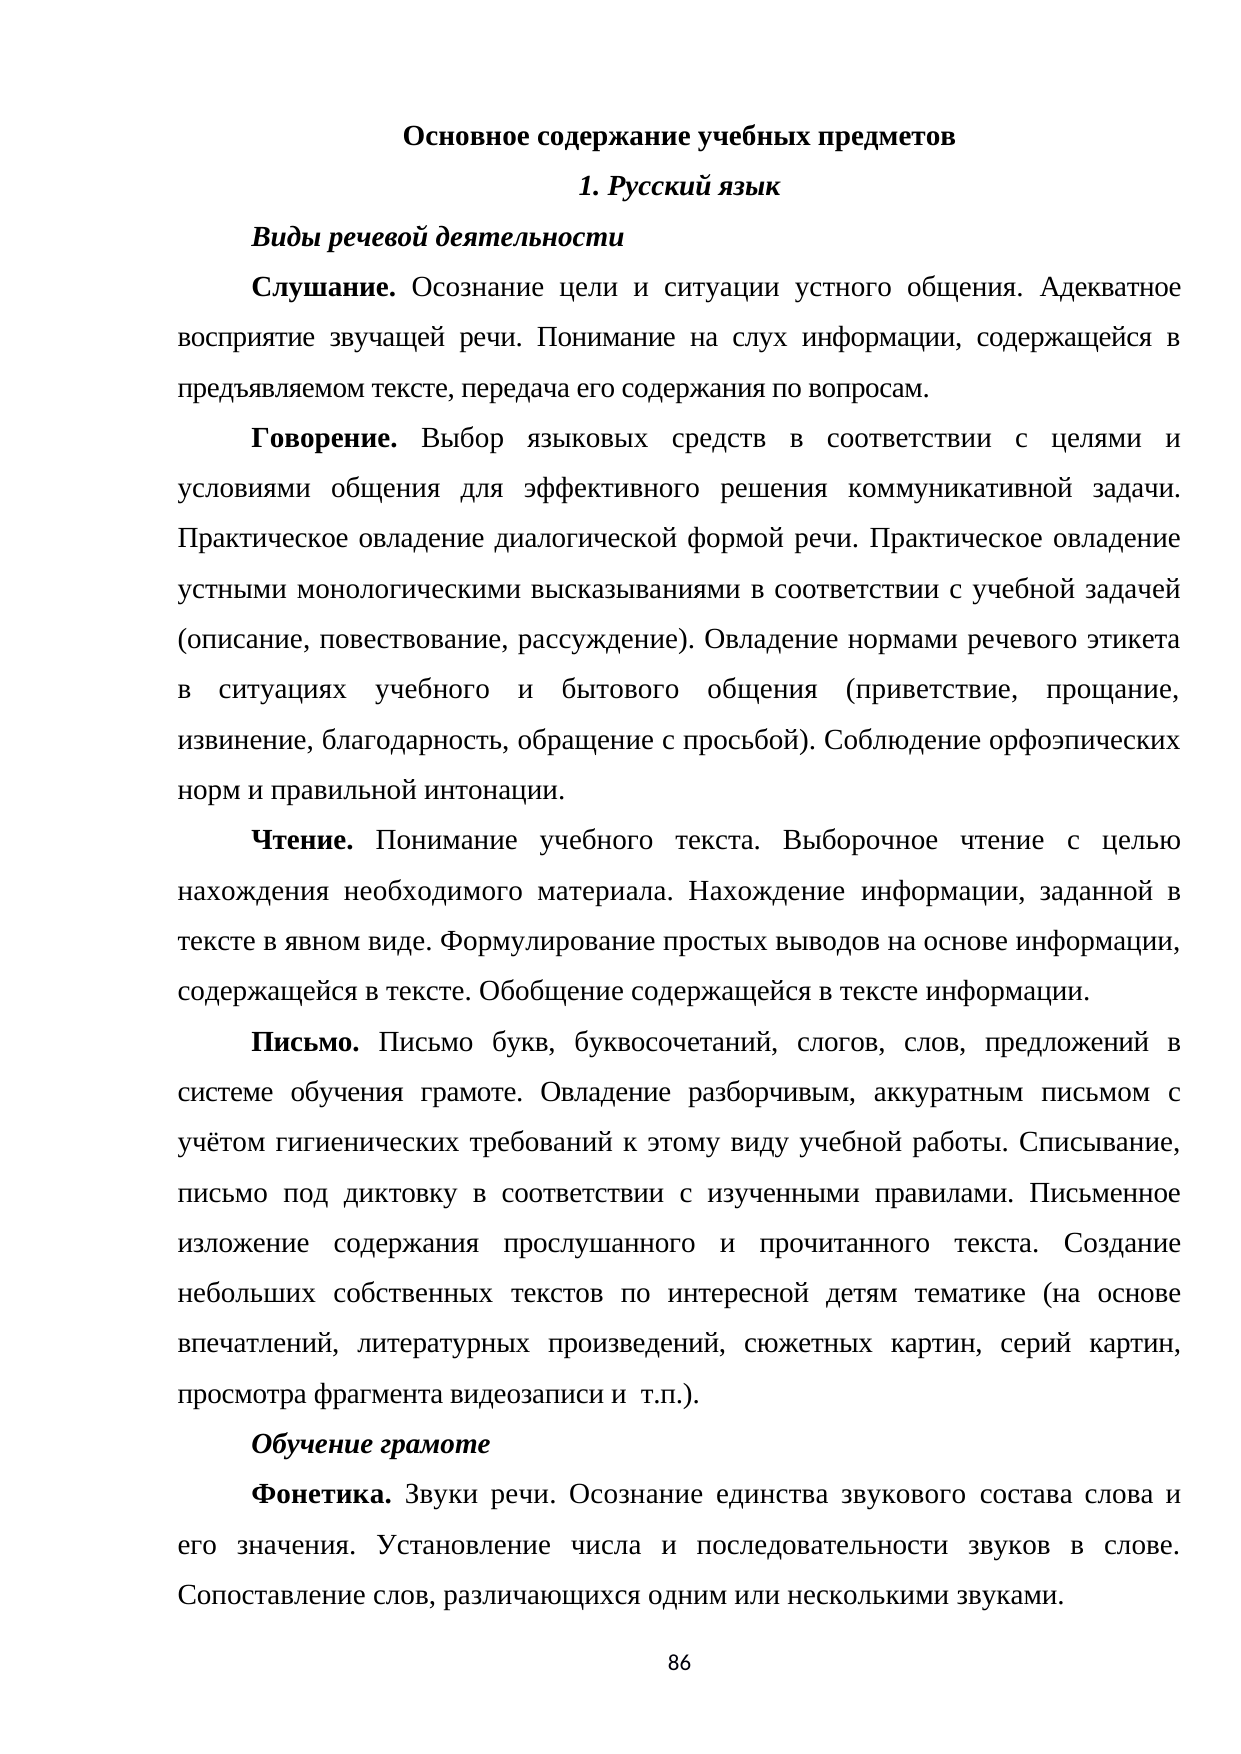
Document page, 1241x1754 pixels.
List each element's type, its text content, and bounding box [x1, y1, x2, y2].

text Слушание. Осознание цели и ситуации устного общения. Адекватное восприятие звучащей речи. Понимание на слух информации, содержащейся в предъявляемом тексте, передача его содержания по вопросам. [177, 269, 1181, 403]
text Обучение грамоте [177, 1426, 1181, 1460]
text Основное содержание учебных предметов [177, 118, 1181, 152]
text Фонетика. Звуки речи. Осознание единства звукового состава слова и его значения. Установление числа и последовательности звуков в слове. Сопоставление слов, различающихся одним или несколькими звуками. [177, 1477, 1181, 1611]
text Письмо. Письмо букв, буквосочетаний, слогов, слов, предложений в системе обучения грамоте. Овладение разборчивым, аккуратным письмом с учётом гигиенических требований к этому виду учебной работы. Списывание, письмо под диктовку в соответствии с изученными правилами. Письменное изложение содержания прослушанного и прочитанного текста. Создание небольших собственных текстов по интересной детям тематике (на основе впечатлений, литературных произведений, сюжетных картин, серий картин, просмотра фрагмента видеозаписи и т.п.). [177, 1024, 1181, 1409]
text 1. Русский язык [177, 168, 1181, 202]
text Говорение. Выбор языковых средств в соответствии с целями и условиями общения для эффективного решения коммуникативной задачи. Практическое овладение диалогической формой речи. Практическое овладение устными монологическими высказываниями в соответствии с учебной задачей (описание, повествование, рассуждение). Овладение нормами речевого этикета в ситуациях учебного и бытового общения (приветствие, прощание, извинение, благодарность, обращение с просьбой). Соблюдение орфоэпических норм и правильной интонации. [177, 420, 1181, 806]
text Чтение. Понимание учебного текста. Выборочное чтение с целью нахождения необходимого материала. Нахождение информации, заданной в тексте в явном виде. Формулирование простых выводов на основе информации, содержащейся в тексте. Обобщение содержащейся в тексте информации. [177, 822, 1181, 1007]
text Виды речевой деятельности [177, 219, 1181, 252]
